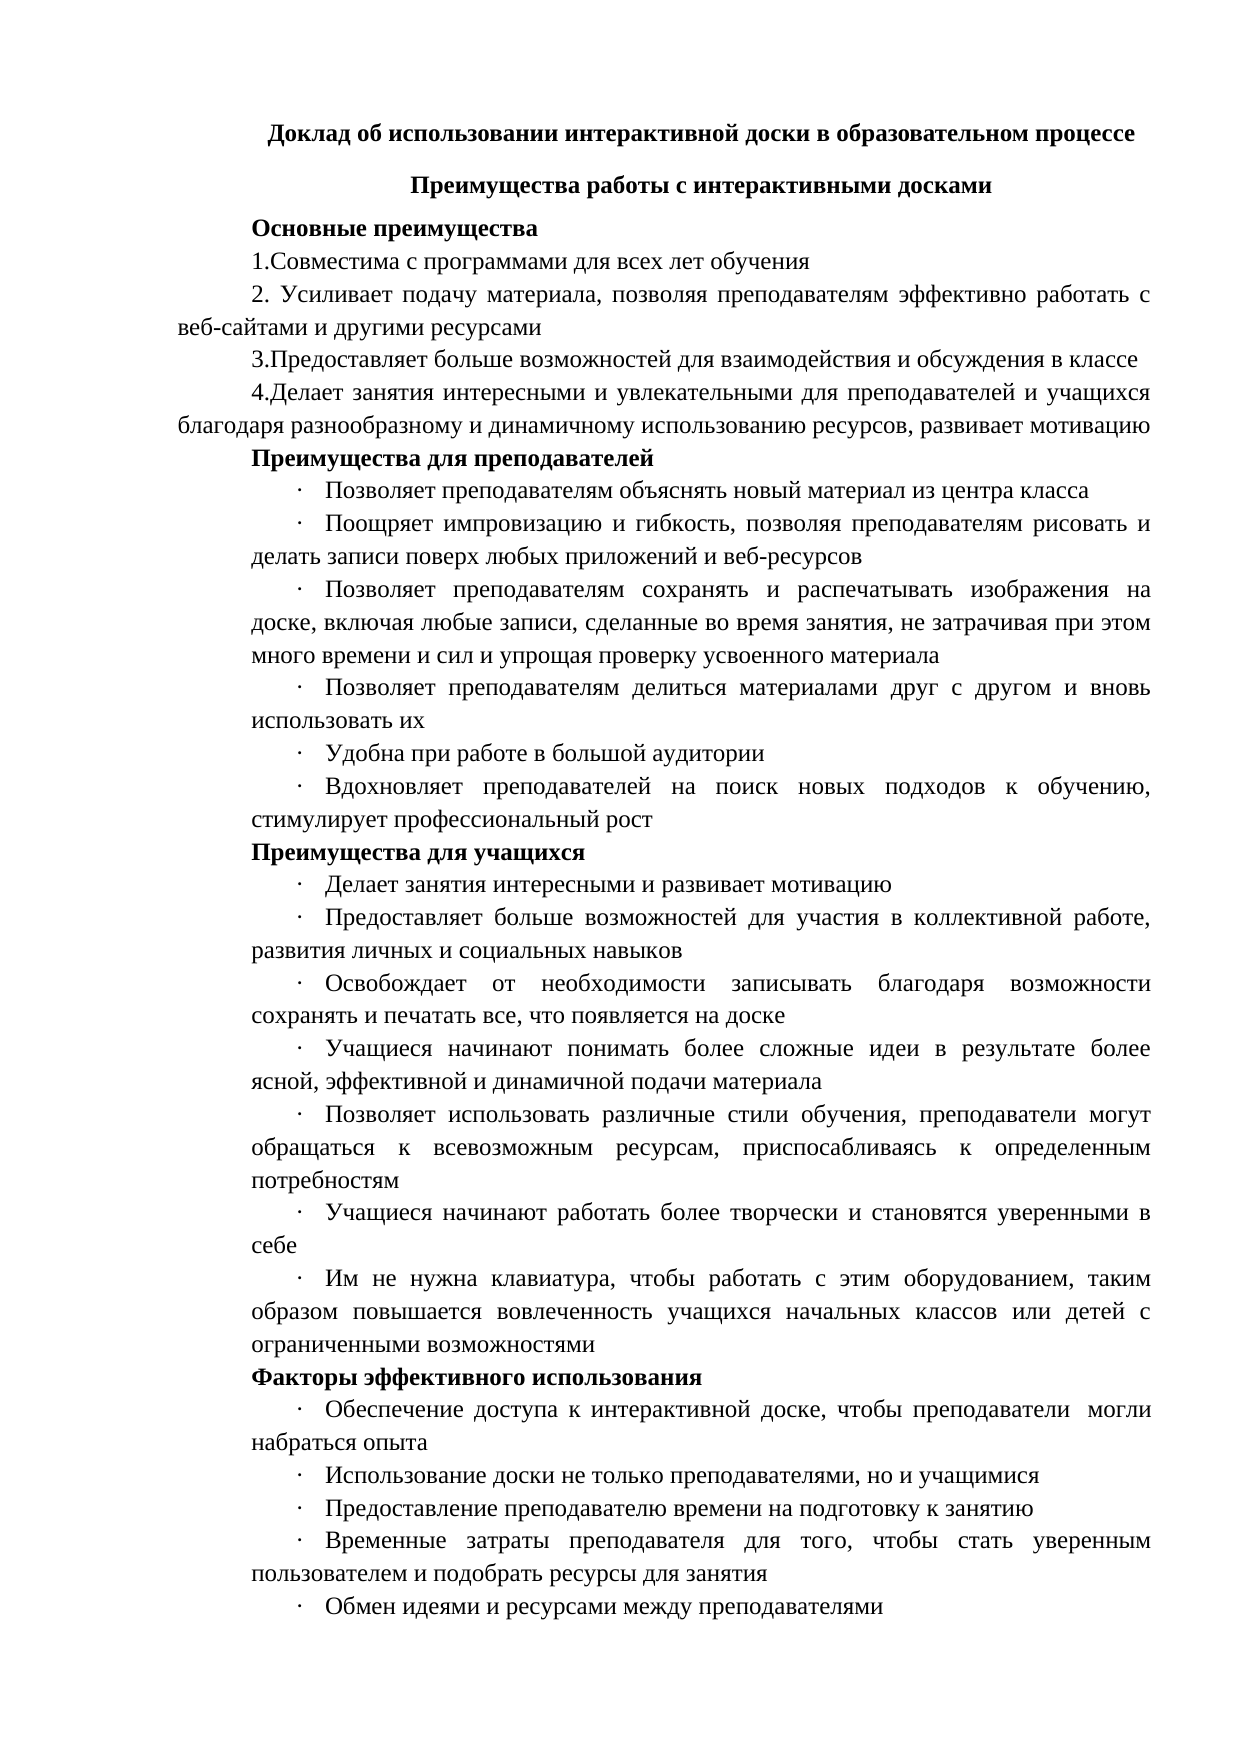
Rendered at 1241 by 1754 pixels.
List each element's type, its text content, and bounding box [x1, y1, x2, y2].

list Учащиеся начинают понимать более сложные идеи в результате более ясной, эффективной и динамичной подачи материала [251, 1029, 1152, 1095]
text Преимущества для учащихся [177, 832, 1152, 865]
list Использование доски не только преподавателями, но и учащимися [251, 1456, 1152, 1489]
list Удобна при работе в большой аудитории [251, 734, 1152, 767]
text 4.Делает занятия интересными и увлекательными для преподавателей и учащихся благодаря разнообразному и динамичному использованию ресурсов, развивает мотивацию [177, 373, 1152, 439]
list Обмен идеями и ресурсами между преподавателями [251, 1587, 1152, 1620]
text Основные преимущества [177, 209, 1152, 242]
list Позволяет преподавателям объяснять новый материал из центра класса [251, 472, 1152, 504]
list Обеспечение доступа к интерактивной доске, чтобы преподаватели могли набраться опыта [251, 1390, 1152, 1456]
list Позволяет преподавателям сохранять и распечатывать изображения на доске, включая любые записи, сделанные во время занятия, не затрачивая при этом много времени и сил и упрощая проверку усвоенного материала [251, 570, 1152, 668]
text Преимущества работы с интерактивными досками [177, 166, 1152, 199]
text Доклад об использовании интерактивной доски в образовательном процессе [177, 118, 1152, 147]
list Освобождает от необходимости записывать благодаря возможности сохранять и печатать все, что появляется на доске [251, 964, 1152, 1029]
text 2. Усиливает подачу материала, позволяя преподавателям эффективно работать с веб-сайтами и другими ресурсами [177, 275, 1152, 340]
text Преимущества для преподавателей [177, 439, 1152, 472]
list Поощряет импровизацию и гибкость, позволяя преподавателям рисовать и делать записи поверх любых приложений и веб-ресурсов [251, 504, 1152, 570]
text Факторы эффективного использования [177, 1357, 1152, 1390]
list Им не нужна клавиатура, чтобы работать с этим оборудованием, таким образом повышается вовлеченность учащихся начальных классов или детей с ограниченными возможностями [251, 1259, 1152, 1357]
list Временные затраты преподавателя для того, чтобы стать уверенным пользователем и подобрать ресурсы для занятия [251, 1522, 1152, 1587]
list Позволяет использовать различные стили обучения, преподаватели могут обращаться к всевозможным ресурсам, приспосабливаясь к определенным потребностям [251, 1095, 1152, 1193]
list Учащиеся начинают работать более творчески и становятся уверенными в себе [251, 1193, 1152, 1259]
list Вдохновляет преподавателей на поиск новых подходов к обучению, стимулирует профессиональный рост [251, 767, 1152, 832]
list Предоставление преподавателю времени на подготовку к занятию [251, 1489, 1152, 1522]
text 1.Совместима с программами для всех лет обучения [177, 242, 1152, 275]
list Предоставляет больше возможностей для участия в коллективной работе, развития личных и социальных навыков [251, 898, 1152, 964]
list Делает занятия интересными и развивает мотивацию [251, 865, 1152, 898]
text 3.Предоставляет больше возможностей для взаимодействия и обсуждения в классе [177, 340, 1152, 373]
list Позволяет преподавателям делиться материалами друг с другом и вновь использовать их [251, 668, 1152, 734]
